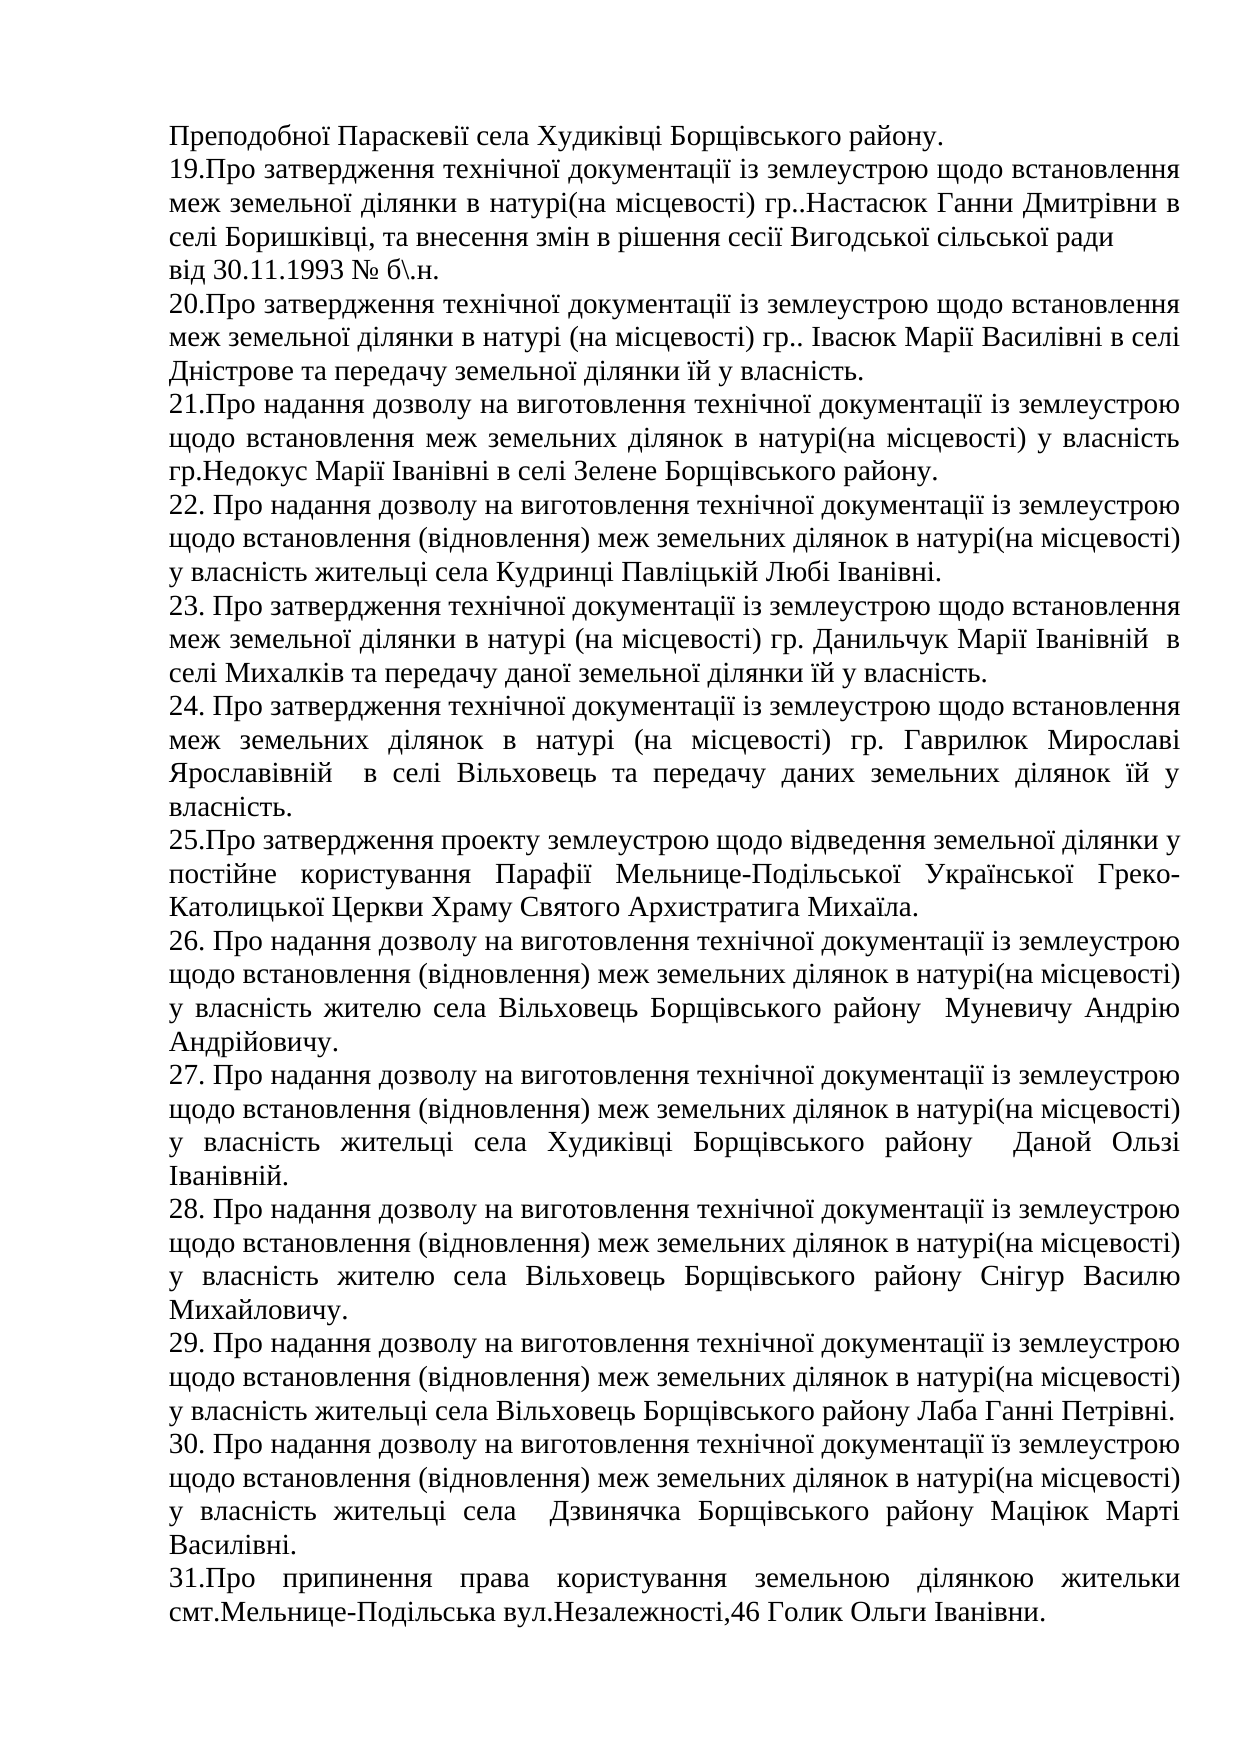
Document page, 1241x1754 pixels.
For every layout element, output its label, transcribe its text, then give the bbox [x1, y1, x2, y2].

text 29. Про надання дозволу на виготовлення технічної документації із землеустрою щодо встановлення (відновлення) меж земельних ділянок в натурі(на місцевості) у власність жительці села Вільховець Борщівського району Лаба Ганні Петрівні. [169, 1326, 1181, 1426]
text Преподобної Параскевії села Худиківці Борщівського району. [169, 118, 1181, 152]
text 21.Про надання дозволу на виготовлення технічної документації із землеустрою щодо встановлення меж земельних ділянок в натурі(на місцевості) у власність гр.Недокус Марії Іванівні в селі Зелене Борщівського району. [169, 386, 1181, 487]
text 25.Про затвердження проекту землеустрою щодо відведення земельної ділянки у постійне користування Парафії Мельнице-Подільської Української Греко-Католицької Церкви Храму Святого Архистратига Михаїла. [169, 822, 1181, 923]
text 22. Про надання дозволу на виготовлення технічної документації із землеустрою щодо встановлення (відновлення) меж земельних ділянок в натурі(на місцевості) у власність жительці села Кудринці Павліцькій Любі Іванівні. [169, 487, 1181, 588]
text 26. Про надання дозволу на виготовлення технічної документації із землеустрою щодо встановлення (відновлення) меж земельних ділянок в натурі(на місцевості) у власність жителю села Вільховець Борщівського району Муневичу Андрію Андрійовичу. [169, 923, 1181, 1057]
text 24. Про затвердження технічної документації із землеустрою щодо встановлення меж земельних ділянок в натурі (на місцевості) гр. Гаврилюк Мирославі Ярославівній в селі Вільховець та передачу даних земельних ділянок їй у власність. [169, 688, 1181, 822]
text 30. Про надання дозволу на виготовлення технічної документації їз землеустрою щодо встановлення (відновлення) меж земельних ділянок в натурі(на місцевості) у власність жительці села Дзвинячка Борщівського району Маціюк Марті Василівні. [169, 1426, 1181, 1560]
text 19.Про затвердження технічної документації із землеустрою щодо встановлення меж земельної ділянки в натурі(на місцевості) гр..Настасюк Ганни Дмитрівни в селі Боришківці, та внесення змін в рішення сесії Вигодської сільської ради [169, 152, 1181, 252]
text 23. Про затвердження технічної документації із землеустрою щодо встановлення меж земельної ділянки в натурі (на місцевості) гр. Данильчук Марії Іванівній в селі Михалків та передачу даної земельної ділянки їй у власність. [169, 588, 1181, 688]
text 28. Про надання дозволу на виготовлення технічної документації із землеустрою щодо встановлення (відновлення) меж земельних ділянок в натурі(на місцевості) у власність жителю села Вільховець Борщівського району Снігур Василю Михайловичу. [169, 1191, 1181, 1326]
text 27. Про надання дозволу на виготовлення технічної документації із землеустрою щодо встановлення (відновлення) меж земельних ділянок в натурі(на місцевості) у власність жительці села Худиківці Борщівського району Даной Ользі Іванівній. [169, 1057, 1181, 1191]
text 31.Про припинення права користування земельною ділянкою жительки смт.Мельнице-Подільська вул.Незалежності,46 Голик Ольги Іванівни. [169, 1560, 1181, 1627]
text від 30.11.1993 № б\.н. [169, 252, 1181, 286]
text 20.Про затвердження технічної документації із землеустрою щодо встановлення меж земельної ділянки в натурі (на місцевості) гр.. Івасюк Марії Василівні в селі Дністрове та передачу земельної ділянки їй у власність. [169, 286, 1181, 386]
